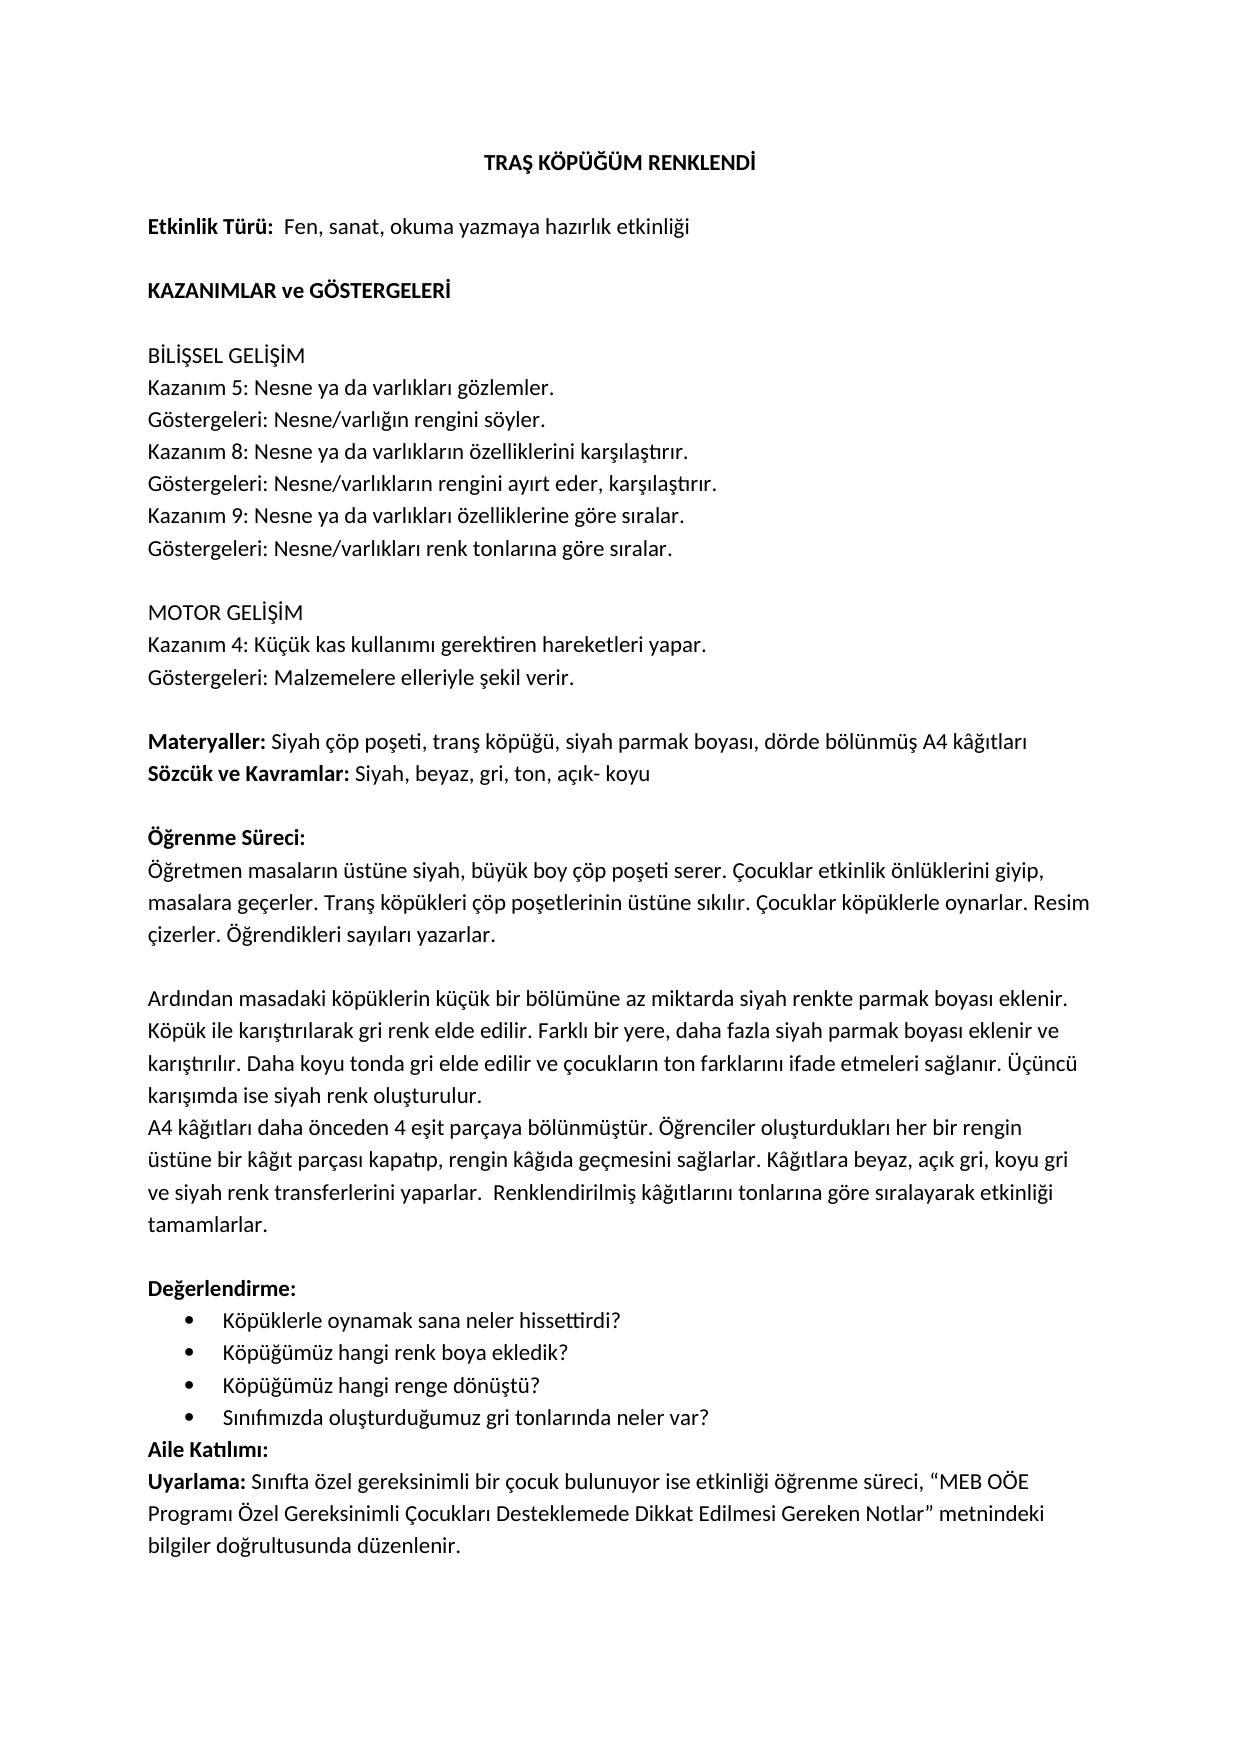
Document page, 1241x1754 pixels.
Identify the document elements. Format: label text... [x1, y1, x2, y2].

text BİLİŞSEL GELİŞİM Kazanım 5: Nesne ya da varlıkları gözlemler. Göstergeleri: Nesne/varlığın rengini söyler. [148, 341, 1093, 433]
text Sözcük ve Kavramlar: Siyah, beyaz, gri, ton, açık- koyu [148, 759, 1093, 787]
text MOTOR GELİŞİM Kazanım 4: Küçük kas kullanımı gerektiren hareketleri yapar. Göstergeleri: Malzemelere elleriyle şekil verir. [148, 598, 1093, 723]
text Materyaller: Siyah çöp poşeti, tranş köpüğü, siyah parmak boyası, dörde bölünmüş A4 kâğıtları [148, 727, 1093, 755]
list Köpüğümüz hangi renk boya ekledik? [185, 1338, 1093, 1367]
text Kazanım 9: Nesne ya da varlıkları özelliklerine göre sıralar. Göstergeleri: Nesne/varlıkları renk tonlarına göre sıralar. [148, 502, 1093, 562]
text Öğretmen masaların üstüne siyah, büyük boy çöp poşeti serer. Çocuklar etkinlik önlüklerini giyip, masalara geçerler. Tranş köpükleri çöp poşetlerinin üstüne sıkılır. Çocuklar köpüklerle oynarlar. Resim çizerler. Öğrendikleri sayıları yazarlar. [148, 856, 1093, 948]
text Ardından masadaki köpüklerin küçük bir bölümüne az miktarda siyah renkte parmak boyası eklenir. Köpük ile karıştırılarak gri renk elde edilir. Farklı bir yere, daha fazla siyah parmak boyası eklenir ve karıştırılır. Daha koyu tonda gri elde edilir ve çocukların ton farklarını ifade etmeleri sağlanır. Üçüncü karışımda ise siyah renk oluşturulur. [148, 984, 1093, 1109]
text A4 kâğıtları daha önceden 4 eşit parçaya bölünmüştür. Öğrenciler oluşturdukları her bir rengin üstüne bir kâğıt parçası kapatıp, rengin kâğıda geçmesini sağlarlar. Kâğıtlara beyaz, açık gri, koyu gri ve siyah renk transferlerini yaparlar. Renklendirilmiş kâğıtlarını tonlarına göre sıralayarak etkinliği tamamlarlar. [148, 1113, 1093, 1238]
list Sınıfımızda oluşturduğumuz gri tonlarında neler var? [185, 1403, 1093, 1431]
text Aile Katılımı: [148, 1435, 1093, 1463]
text TRAŞ KÖPÜĞÜM RENKLENDİ [148, 148, 1093, 176]
text Uyarlama: Sınıfta özel gereksinimli bir çocuk bulunuyor ise etkinliği öğrenme süreci, “MEB OÖE Programı Özel Gereksinimli Çocukları Desteklemede Dikkat Edilmesi Gereken Notlar” metnindeki bilgiler doğrultusunda düzenlenir. [148, 1467, 1093, 1560]
text KAZANIMLAR ve GÖSTERGELERİ [148, 276, 1093, 304]
text Etkinlik Türü: Fen, sanat, okuma yazmaya hazırlık etkinliği [148, 212, 1093, 240]
text Değerlendirme: [148, 1274, 1093, 1302]
text Kazanım 8: Nesne ya da varlıkların özelliklerini karşılaştırır. Göstergeleri: Nesne/varlıkların rengini ayırt eder, karşılaştırır. [148, 437, 1093, 497]
list Köpüğümüz hangi renge dönüştü? [185, 1371, 1093, 1399]
text Öğrenme Süreci: [148, 823, 1093, 852]
list Köpüklerle oynamak sana neler hissettirdi? [185, 1306, 1093, 1334]
